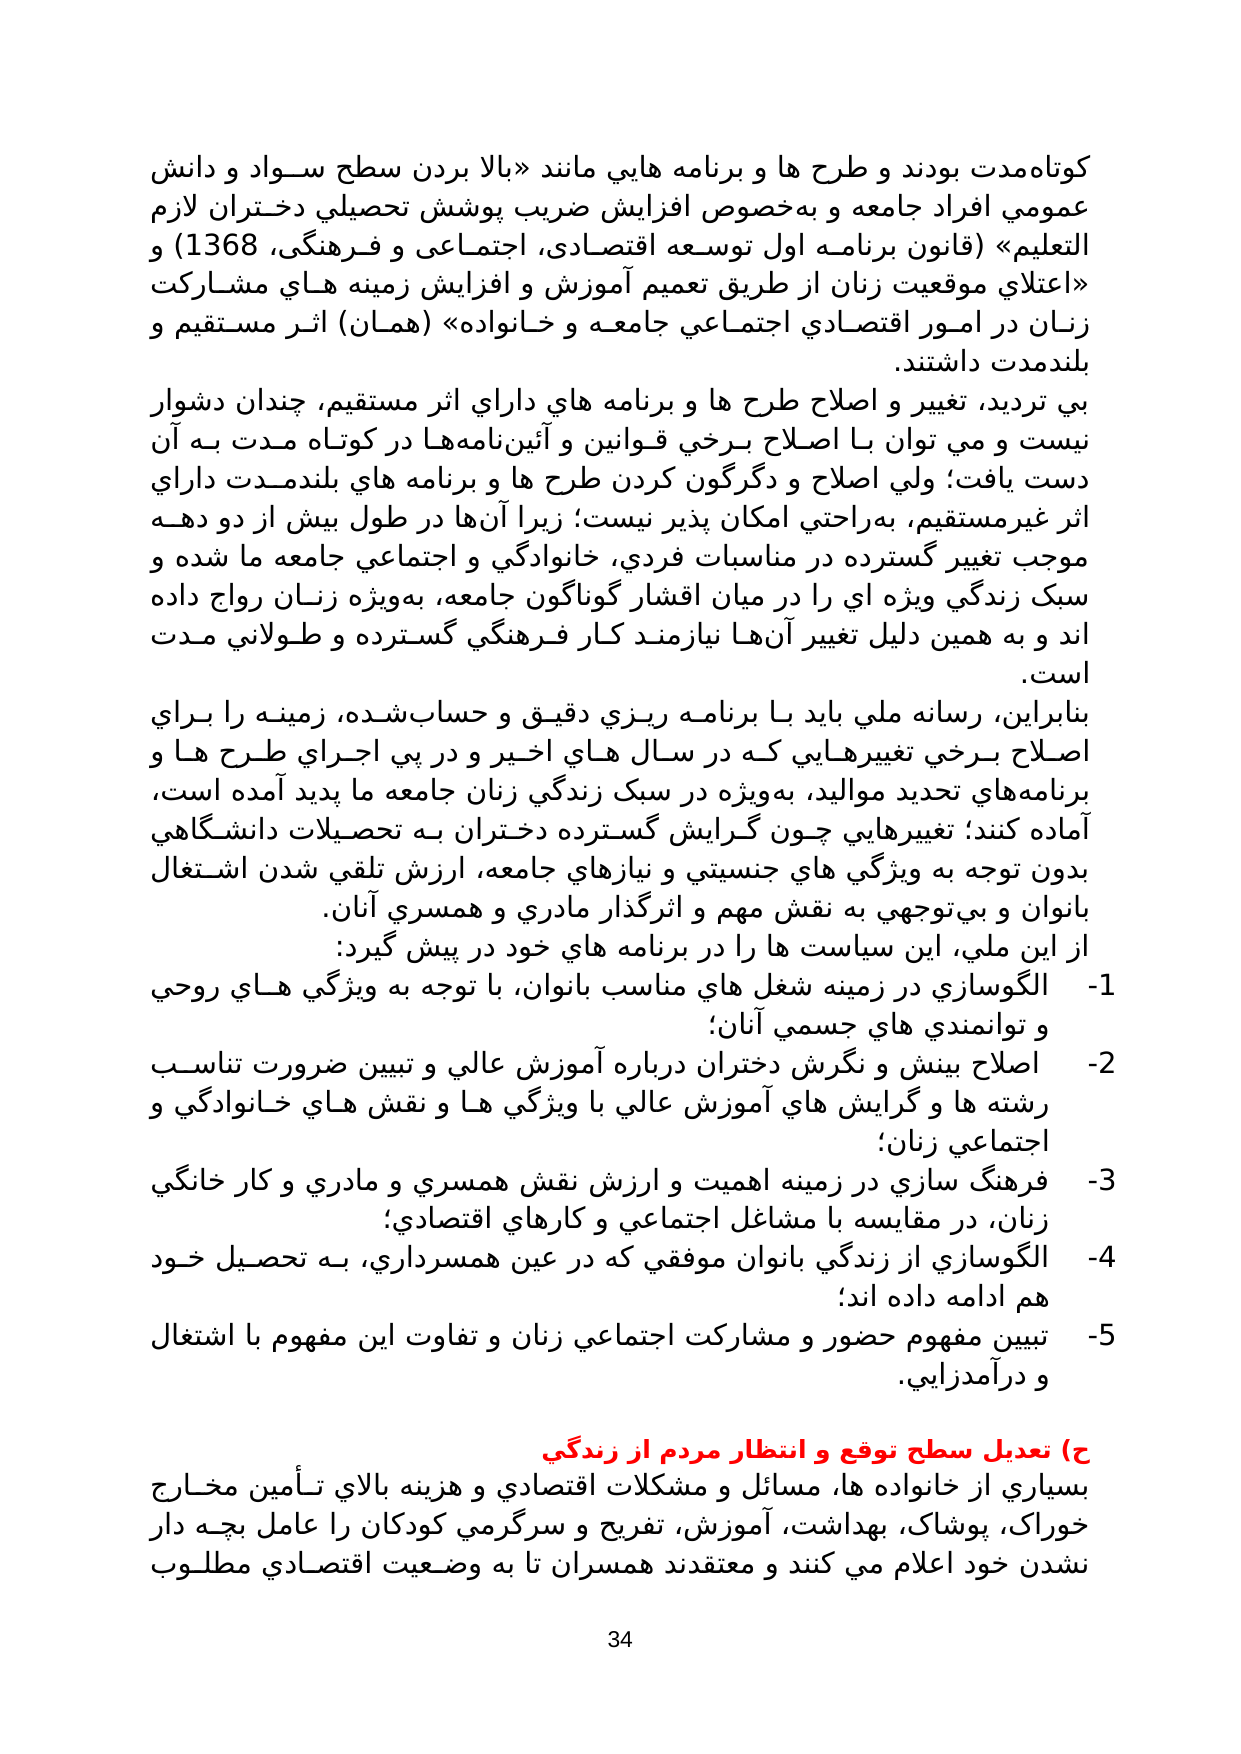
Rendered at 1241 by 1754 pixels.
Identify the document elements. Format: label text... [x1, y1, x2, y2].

list از این ملي، اين سياست ها را در برنامه هاي خود در پيش گيرد: [150, 929, 1090, 963]
list فرهنگ سازي در زمينه اهميت و ارزش نقش همسري و مادري و کار خانگي زنان، در مقايسه با مشاغل اجتماعي و کارهاي اقتصادي؛ [150, 1163, 1087, 1236]
list اصلاح بينش و نگرش دختران درباره آموزش عالي و تبيين ضرورت تناسب رشته ها و گرايش هاي آموزش عالي با ويژگي ها و نقش هاي خانوادگي و اجتماعي زنان؛ [150, 1046, 1087, 1158]
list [150, 1468, 1090, 1580]
list بنابراين، رسانه ملي بايد با برنامه ريزي دقيق و حساب‌شده، زمينه را براي اصلاح برخي تغييرهايي که در سال هاي اخير و در پي اجراي طرح ها و برنامه‌هاي تحديد مواليد، به‌ويژه در سبک زندگي زنان جامعه ما پديد آمده است، آماده کنند؛ تغييرهايي چون گرايش گسترده دختران به تحصيلات دانشگاهي بدون توجه به ويژگي هاي جنسيتي و نيازهاي جامعه، ارزش تلقي شدن اشتغال بانوان و بي‌توجهي به نقش مهم و اثرگذار مادري و همسري آنان. [150, 695, 1090, 924]
list ح) تعديل سطح توقع و انتظار مردم از زندگي [150, 1397, 1090, 1464]
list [150, 150, 1090, 379]
list بي ترديد، تغيير و اصلاح طرح ها و برنامه هاي داراي اثر مستقيم، چندان دشوار نيست و مي توان با اصلاح برخي قوانين و آئين‌نامه‌ها در کوتاه مدت به آن دست يافت؛ ولي اصلاح و دگرگون کردن طرح ها و برنامه هاي بلندمدت داراي اثر غيرمستقيم، به‌راحتي امکان پذير نيست؛ زيرا آن‌ها در طول بيش از دو دهه موجب تغيير گسترده در مناسبات فردي، خانوادگي و اجتماعي جامعه ما شده و سبک زندگي ويژه اي را در ميان اقشار گوناگون جامعه، به‌ويژه زنان رواج داده اند و به همين دليل تغيير آن‌ها نيازمند کار فرهنگي گسترده و طولاني مدت است. [150, 384, 1090, 690]
list الگوسازي در زمينه شغل هاي مناسب بانوان، با توجه به ويژگي هاي روحي و توانمندي هاي جسمي آنان؛ [150, 968, 1087, 1041]
list الگوسازي از زندگي بانوان موفقي که در عين همسرداري، به تحصيل خود هم ادامه داده اند؛ [150, 1241, 1087, 1314]
list تبيين مفهوم حضور و مشارکت اجتماعي زنان و تفاوت اين مفهوم با اشتغال و درآمدزايي. [150, 1319, 1087, 1392]
